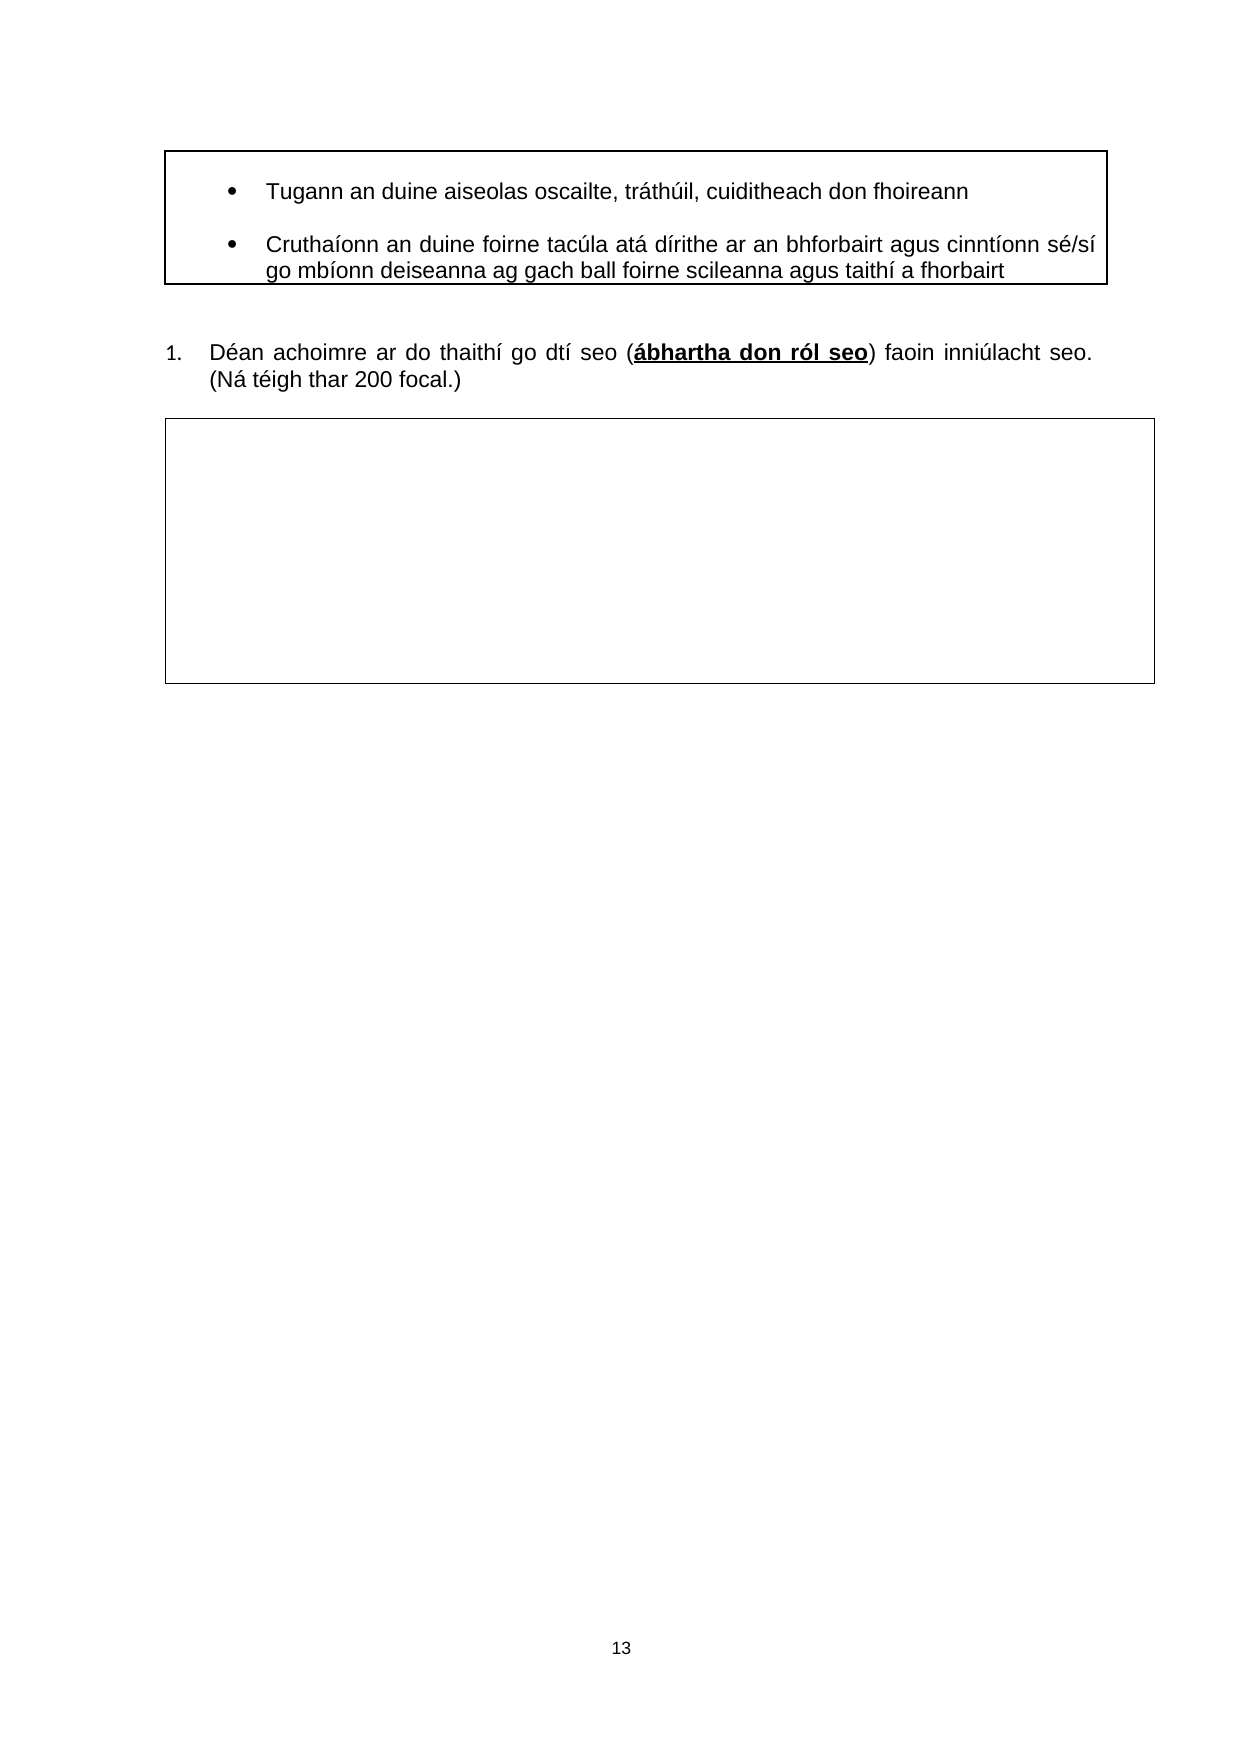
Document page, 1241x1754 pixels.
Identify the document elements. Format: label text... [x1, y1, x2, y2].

table_header [166, 419, 1154, 683]
list ​Déan achoimre ar do thaithí go dtí​ seo (ábhartha don ról seo)​ faoin ​inniúlacht seo. (Ná téigh thar 200 focal.) [165, 338, 1092, 392]
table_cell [166, 152, 1106, 283]
